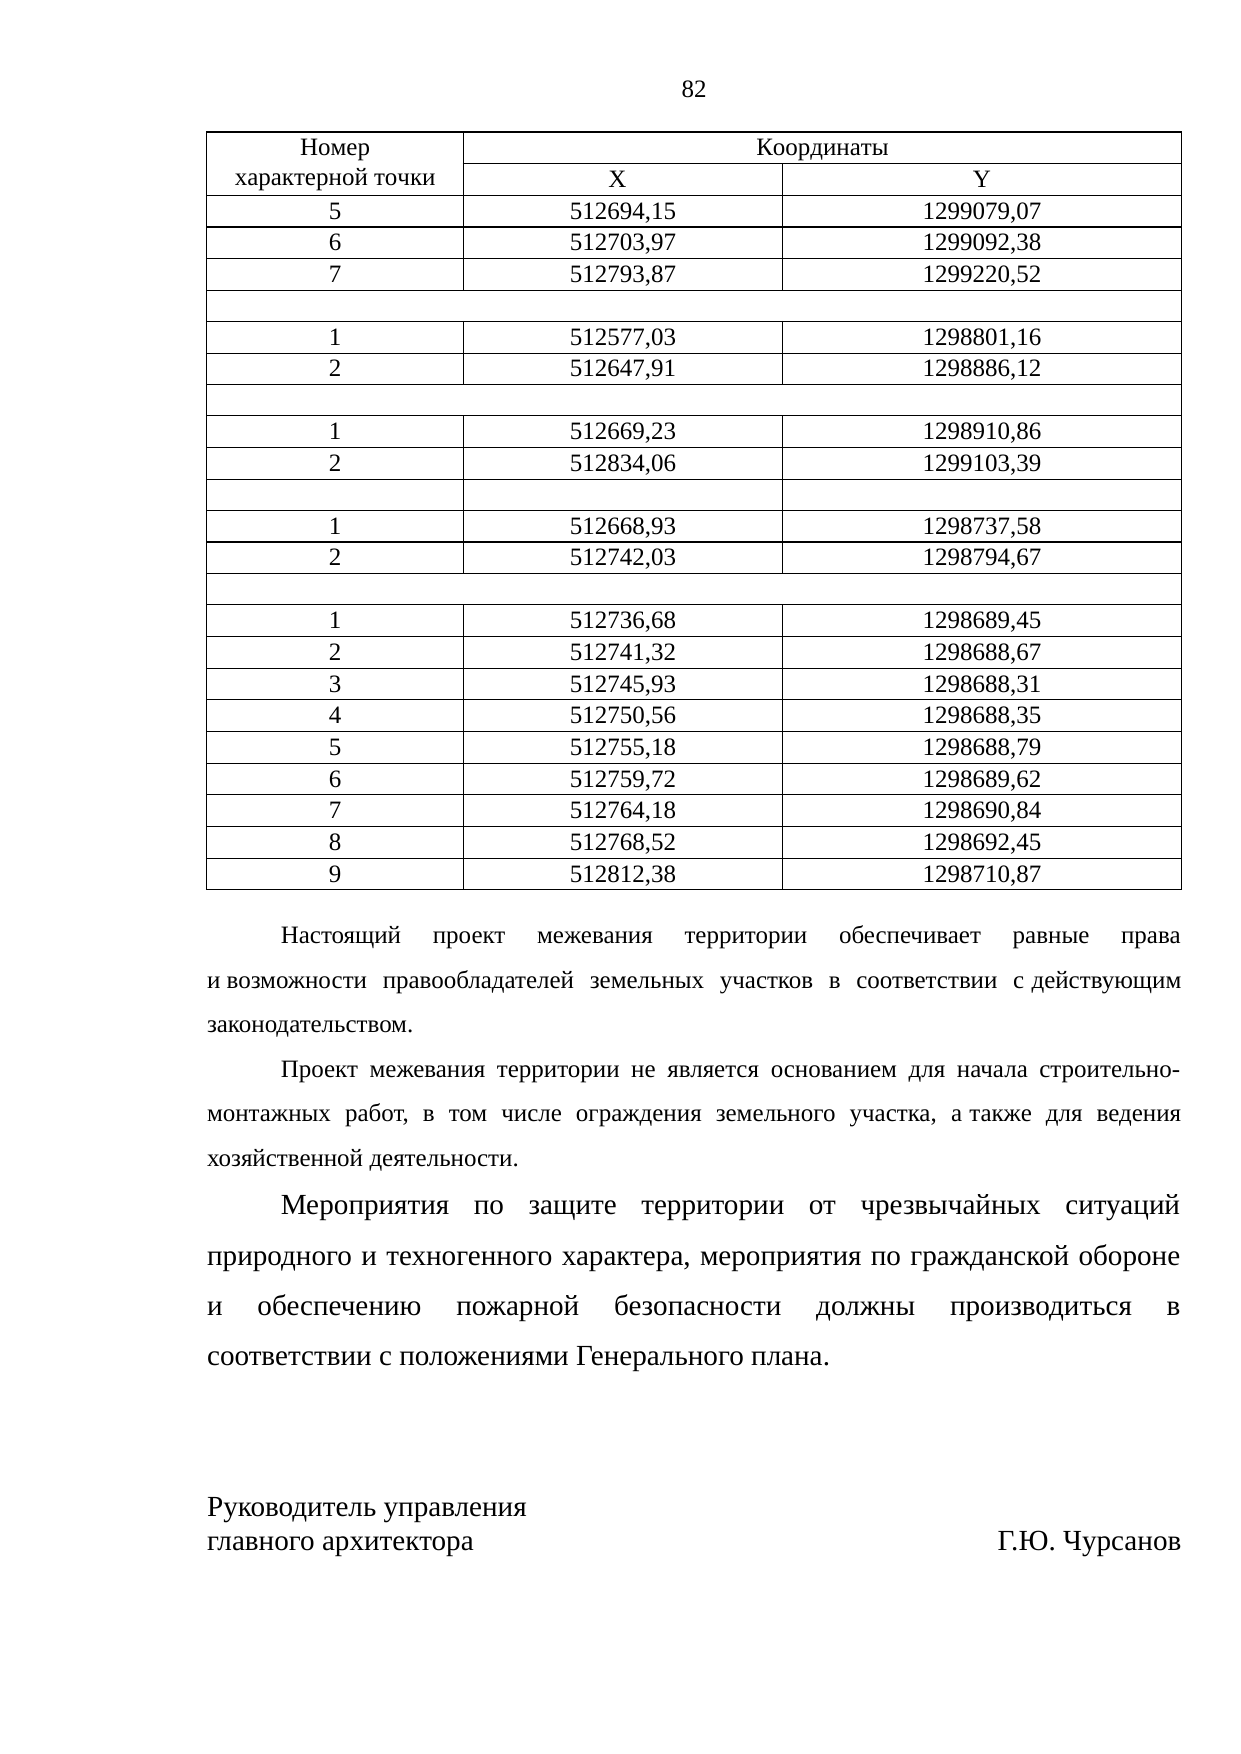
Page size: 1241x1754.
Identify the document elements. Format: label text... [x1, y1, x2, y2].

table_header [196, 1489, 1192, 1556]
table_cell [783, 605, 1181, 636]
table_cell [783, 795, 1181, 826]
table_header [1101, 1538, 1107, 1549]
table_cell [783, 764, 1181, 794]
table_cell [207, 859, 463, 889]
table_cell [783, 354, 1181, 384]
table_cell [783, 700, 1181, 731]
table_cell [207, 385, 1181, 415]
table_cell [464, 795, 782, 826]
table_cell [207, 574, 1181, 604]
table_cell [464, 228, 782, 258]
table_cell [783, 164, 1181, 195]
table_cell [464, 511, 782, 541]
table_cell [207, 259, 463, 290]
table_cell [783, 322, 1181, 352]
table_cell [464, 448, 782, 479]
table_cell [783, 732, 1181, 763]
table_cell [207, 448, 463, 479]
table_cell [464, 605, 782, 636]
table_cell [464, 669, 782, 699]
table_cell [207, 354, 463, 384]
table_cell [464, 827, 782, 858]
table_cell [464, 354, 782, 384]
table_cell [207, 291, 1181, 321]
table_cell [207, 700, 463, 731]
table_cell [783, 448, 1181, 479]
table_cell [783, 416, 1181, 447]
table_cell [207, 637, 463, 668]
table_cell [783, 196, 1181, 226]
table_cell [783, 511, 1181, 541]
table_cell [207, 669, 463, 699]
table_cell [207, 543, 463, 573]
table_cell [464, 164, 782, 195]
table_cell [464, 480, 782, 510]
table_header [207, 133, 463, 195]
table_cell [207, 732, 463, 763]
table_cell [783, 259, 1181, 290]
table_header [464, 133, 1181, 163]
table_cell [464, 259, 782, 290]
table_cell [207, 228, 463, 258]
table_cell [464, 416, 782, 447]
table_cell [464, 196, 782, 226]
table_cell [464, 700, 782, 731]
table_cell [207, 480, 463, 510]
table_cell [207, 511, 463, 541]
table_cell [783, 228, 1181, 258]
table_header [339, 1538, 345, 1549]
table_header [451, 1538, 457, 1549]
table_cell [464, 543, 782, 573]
text Настоящий проект межевания территории обеспечивает равные права и возможности правообладателей земельных участков в соответствии с действующим законодательством. [207, 920, 1181, 1038]
text Мероприятия по защите территории от чрезвычайных ситуаций природного и техногенного характера, мероприятия по гражданской обороне и обеспечению пожарной безопасности должны производиться в соответствии с положениями Генерального плана. [207, 1187, 1181, 1372]
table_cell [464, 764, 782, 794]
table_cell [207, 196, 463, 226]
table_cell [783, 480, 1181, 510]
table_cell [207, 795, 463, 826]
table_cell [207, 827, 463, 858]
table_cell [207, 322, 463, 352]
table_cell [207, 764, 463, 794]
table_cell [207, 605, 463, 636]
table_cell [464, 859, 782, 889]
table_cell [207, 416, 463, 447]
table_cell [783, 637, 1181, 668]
text Проект межевания территории не является основанием для начала строительно-монтажных работ, в том числе ограждения земельного участка, а также для ведения хозяйственной деятельности. [207, 1054, 1181, 1172]
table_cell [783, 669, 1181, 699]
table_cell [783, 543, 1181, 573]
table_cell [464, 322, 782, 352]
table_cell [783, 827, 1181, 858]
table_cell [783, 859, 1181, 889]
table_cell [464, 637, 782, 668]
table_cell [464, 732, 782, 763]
